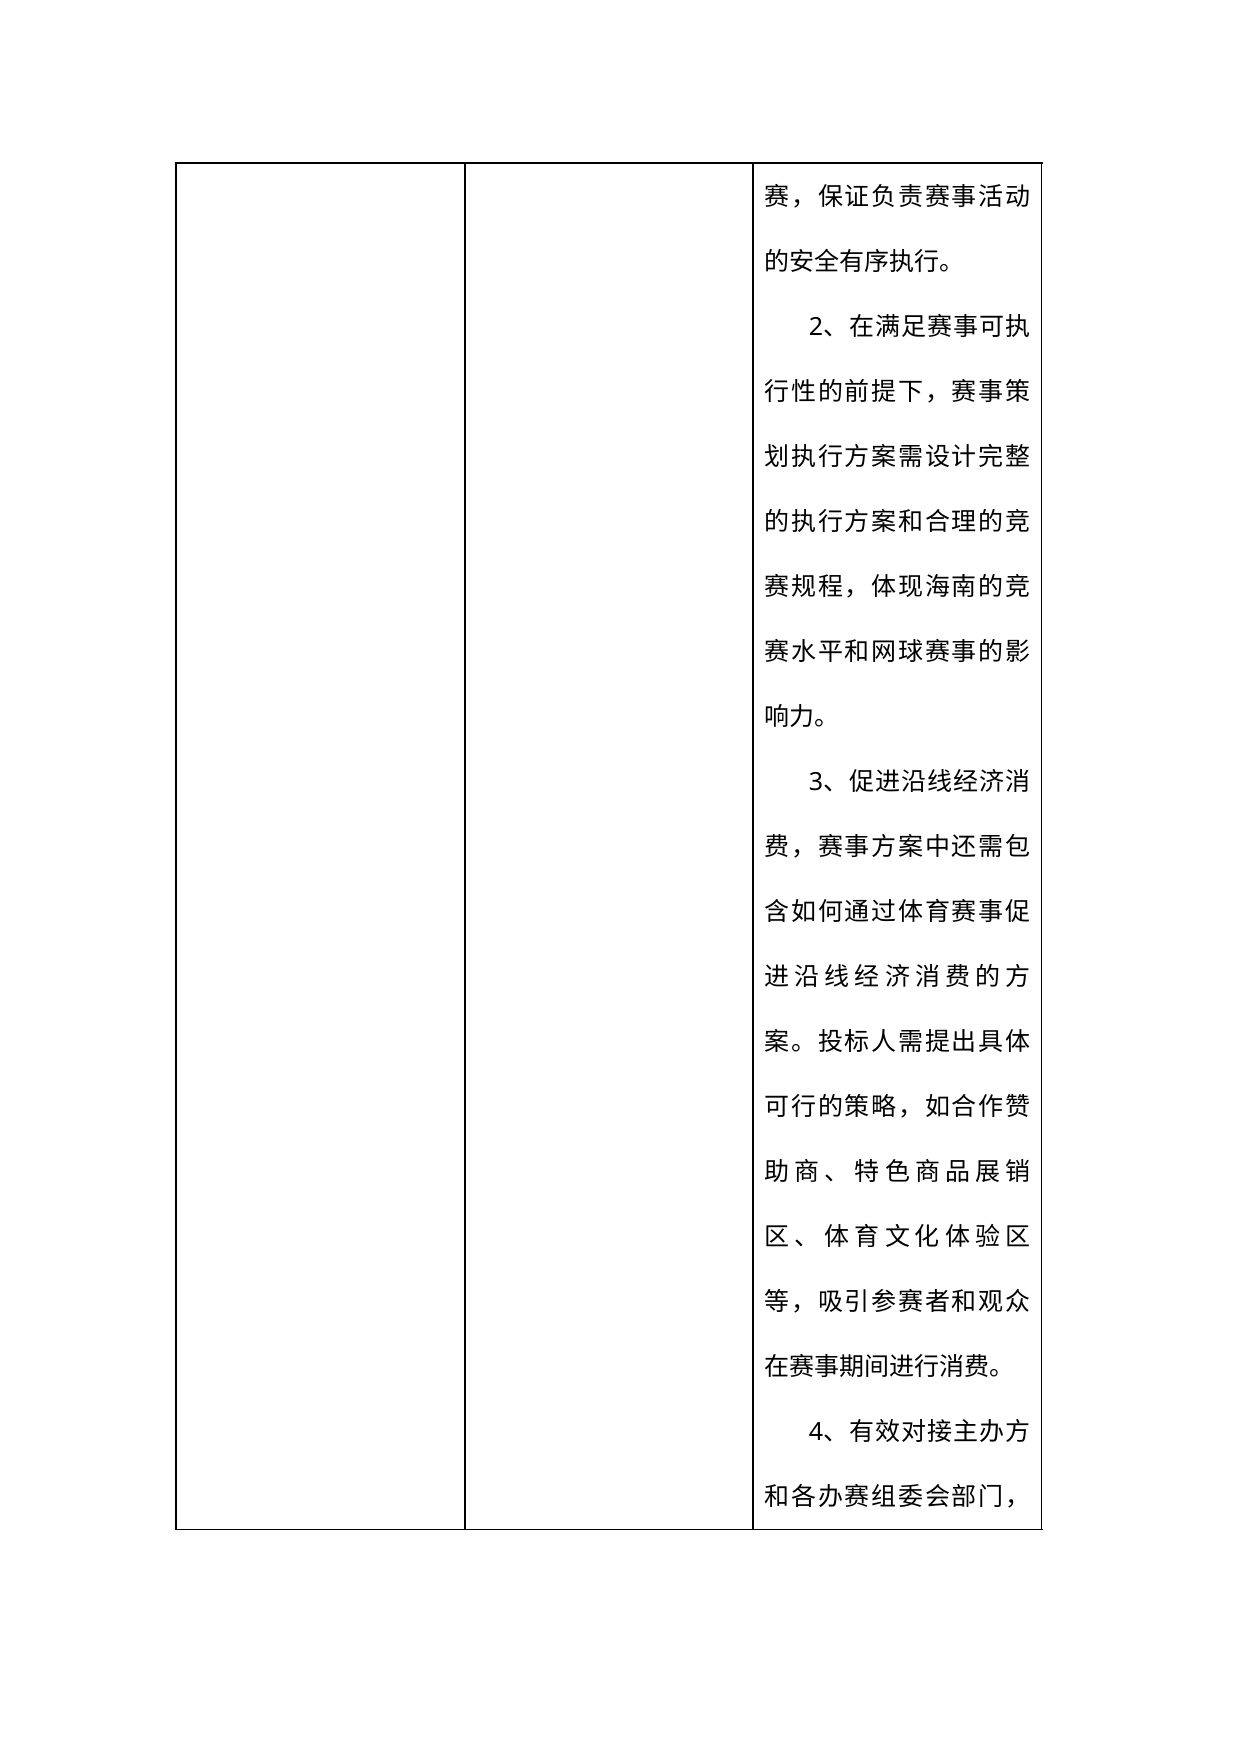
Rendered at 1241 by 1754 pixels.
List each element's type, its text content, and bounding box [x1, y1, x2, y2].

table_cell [754, 164, 1041, 1528]
table_cell ★ [466, 164, 752, 1528]
table_cell 1 [177, 164, 464, 1528]
